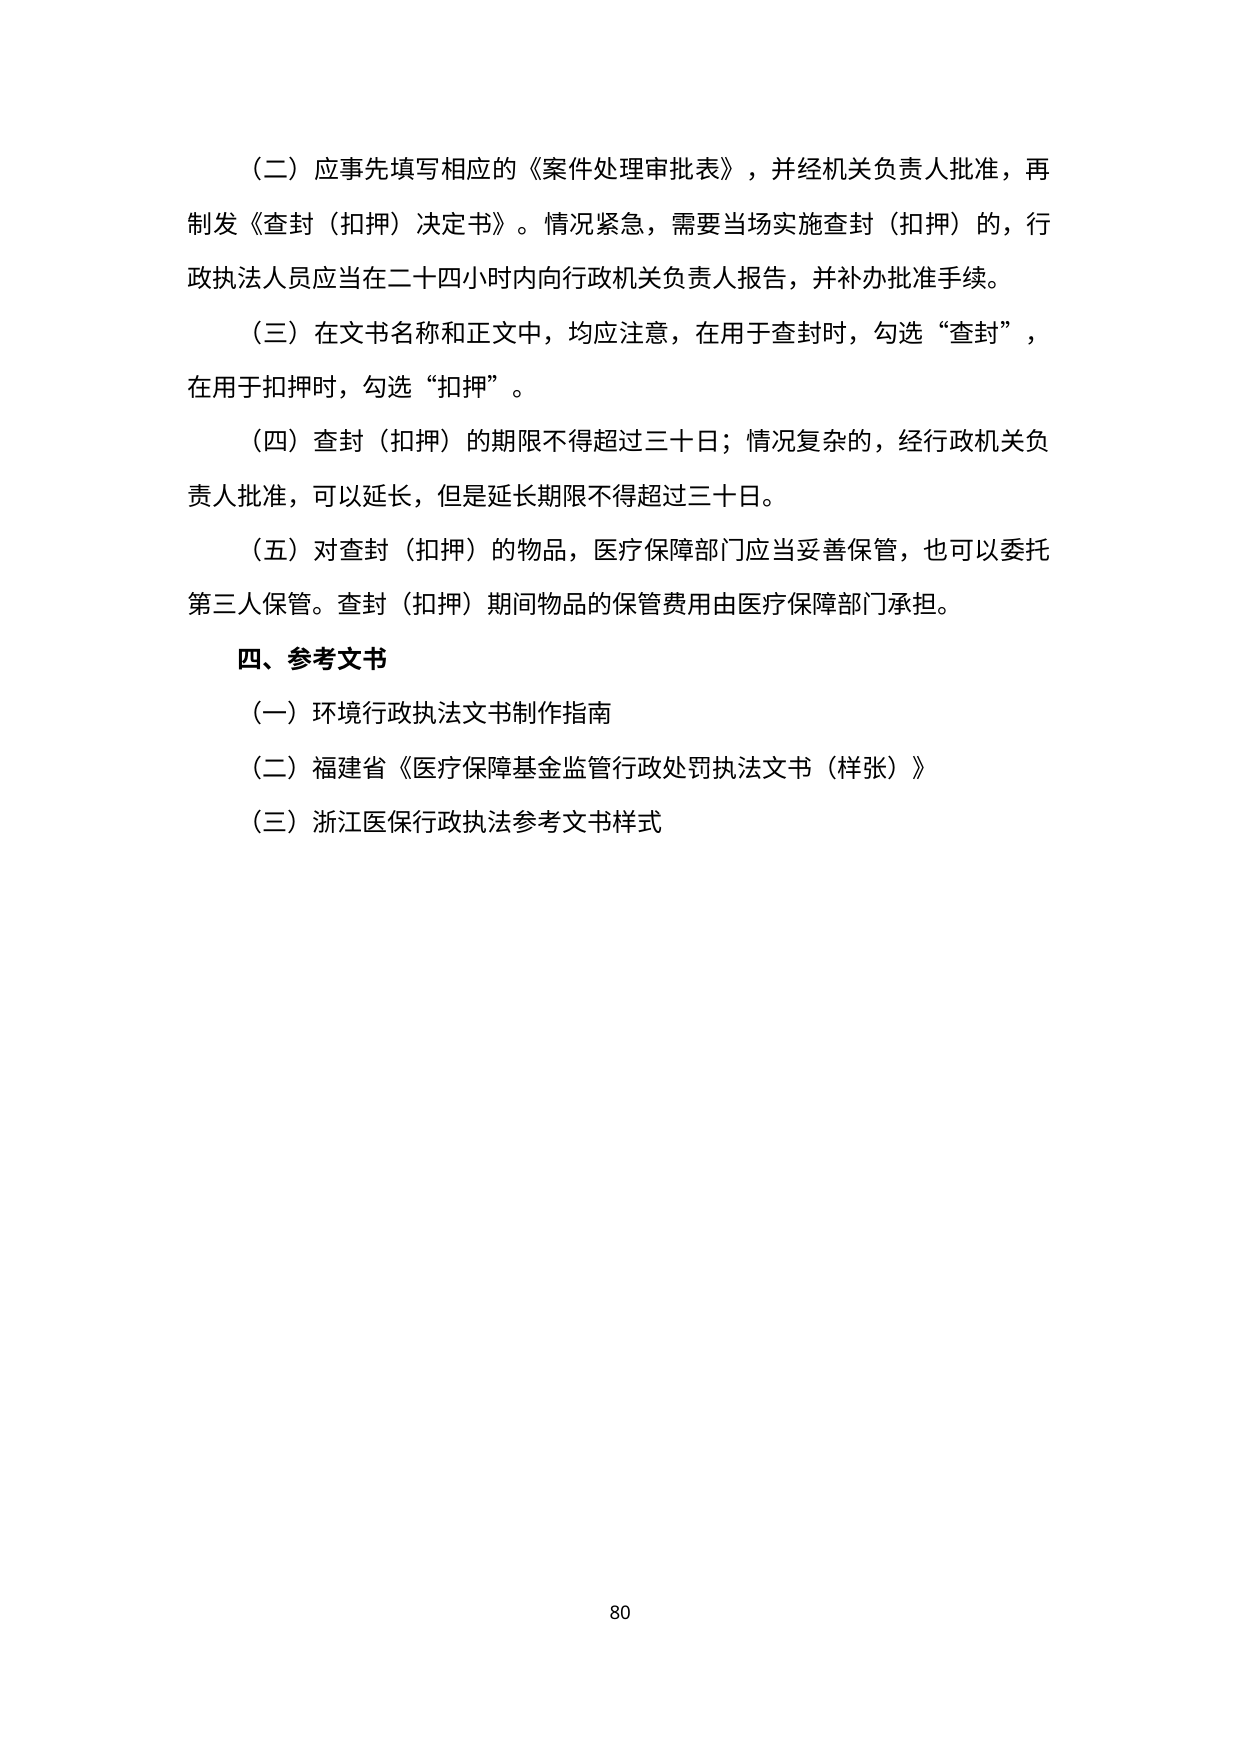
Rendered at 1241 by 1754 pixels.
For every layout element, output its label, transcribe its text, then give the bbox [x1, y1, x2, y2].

text （五）对查封（扣押）的物品，医疗保障部门应当妥善保管，也可以委托第三人保管。查封（扣押）期间物品的保管费用由医疗保障部门承担。 [187, 531, 1053, 621]
text 四、参考文书 [187, 639, 1053, 676]
text （二）福建省《医疗保障基金监管行政处罚执法文书（样张）》 [187, 748, 1053, 784]
text （四）查封（扣押）的期限不得超过三十日；情况复杂的，经行政机关负责人批准，可以延长，但是延长期限不得超过三十日。 [187, 422, 1053, 512]
text （一）环境行政执法文书制作指南 [187, 694, 1053, 730]
text （二）应事先填写相应的《案件处理审批表》，并经机关负责人批准，再制发《查封（扣押）决定书》。情况紧急，需要当场实施查封（扣押）的，行政执法人员应当在二十四小时内向行政机关负责人报告，并补办批准手续。 [187, 150, 1053, 295]
text （三）浙江医保行政执法参考文书样式 [187, 802, 1053, 839]
text （三）在文书名称和正文中，均应注意，在用于查封时，勾选“查封”，在用于扣押时，勾选“扣押”。 [187, 313, 1053, 404]
